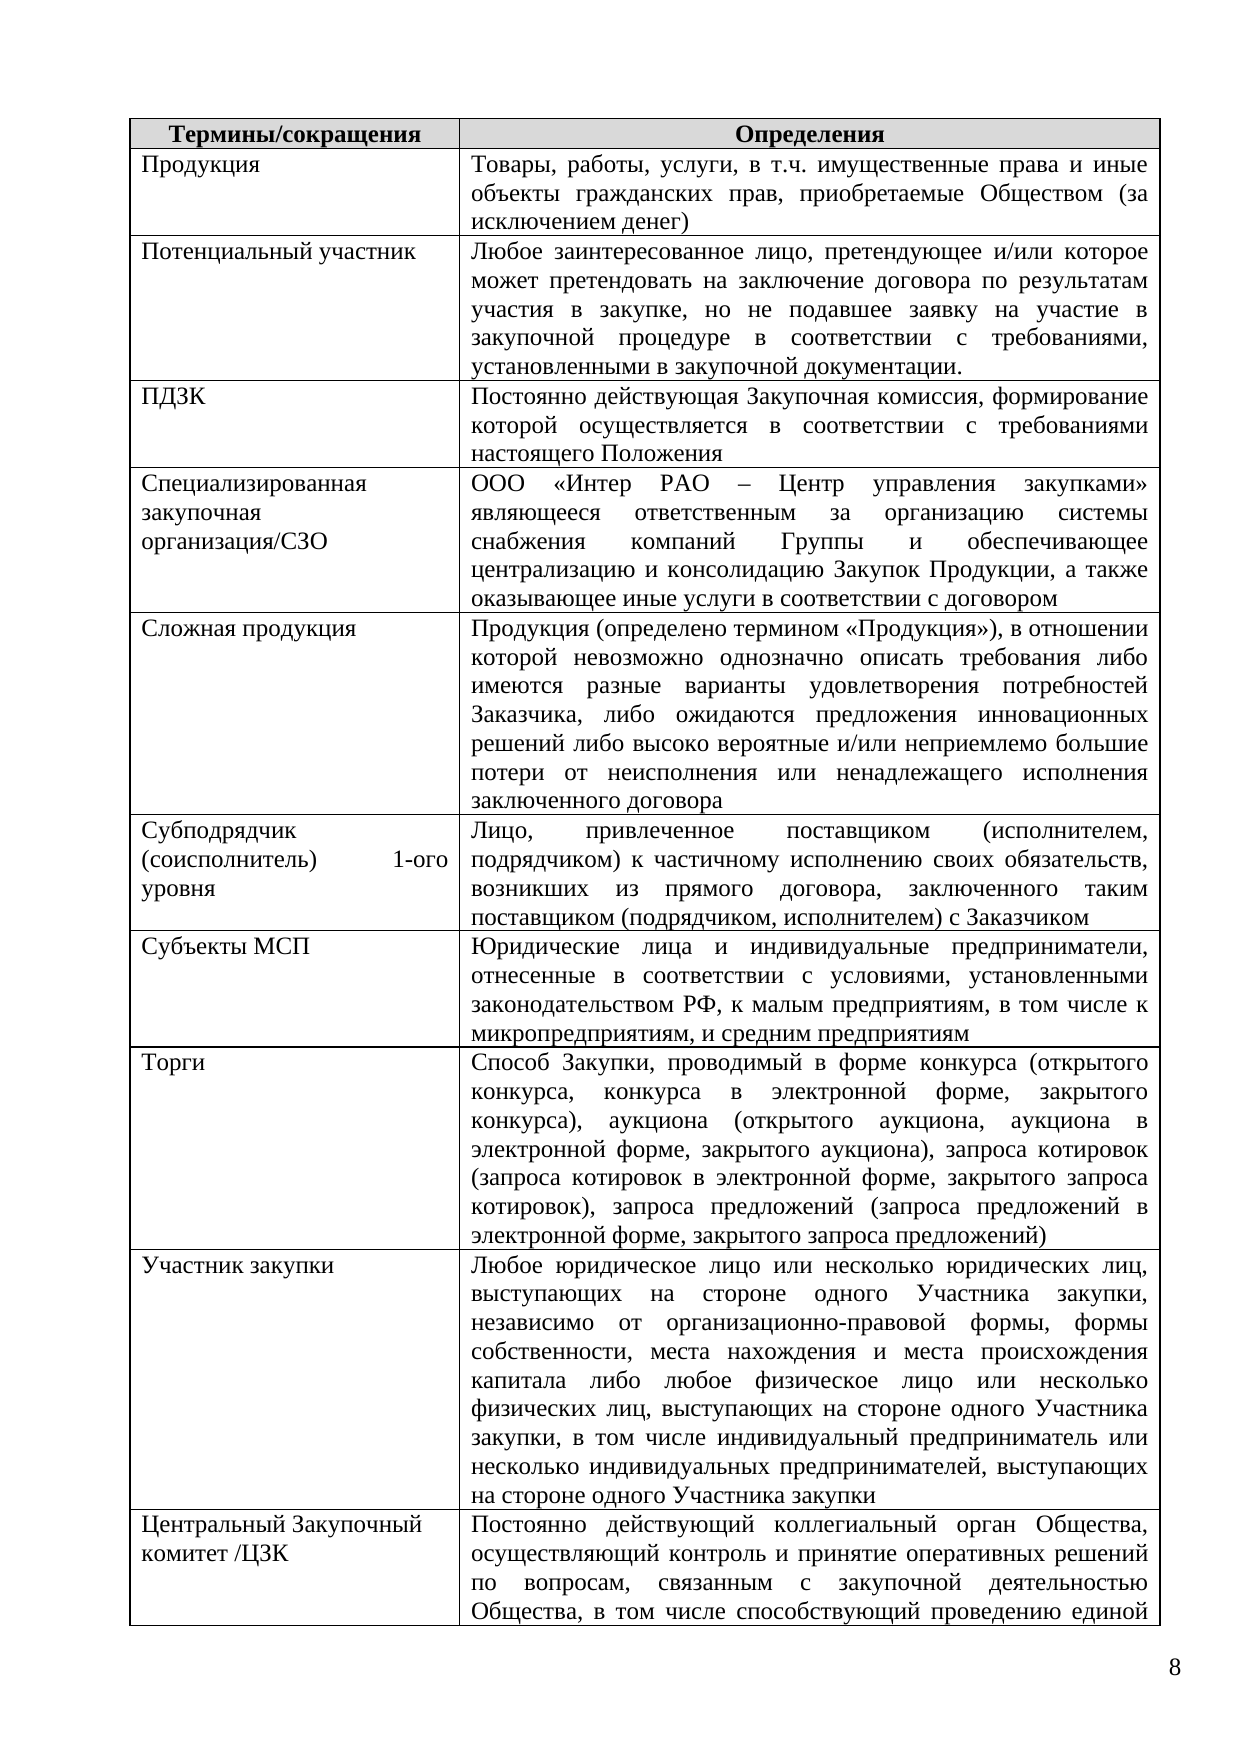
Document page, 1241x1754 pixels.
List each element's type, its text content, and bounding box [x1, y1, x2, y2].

table_cell Субподрядчик (соисполнитель) 1-ого уровня [131, 815, 459, 930]
table_cell ООО «Интер РАО – Центр управления закупками» являющееся ответственным за организацию системы снабжения компаний Группы и обеспечивающее централизацию и консолидацию Закупок Продукции, а также оказывающее иные услуги в соответствии с договором [460, 468, 1159, 612]
table_header Определения [460, 119, 1159, 148]
table_cell Лицо, привлеченное поставщиком (исполнителем, подрядчиком) к частичному исполнению своих обязательств, возникших из прямого договора, заключенного таким поставщиком (подрядчиком, исполнителем) с Заказчиком [460, 815, 1159, 930]
table_cell Субъекты МСП [131, 931, 459, 1046]
table_cell Товары, работы, услуги, в т.ч. имущественные права и иные объекты гражданских прав, приобретаемые Обществом (за исключением денег) [460, 149, 1159, 235]
table_cell Любое юридическое лицо или несколько юридических лиц, выступающих на стороне одного Участника закупки, независимо от организационно-правовой формы, формы собственности, места нахождения и места происхождения капитала либо любое физическое лицо или несколько физических лиц, выступающих на стороне одного Участника закупки, в том числе индивидуальный предприниматель или несколько индивидуальных предпринимателей, выступающих на стороне одного Участника закупки [460, 1250, 1159, 1508]
table_header Термины/сокращения [131, 119, 459, 148]
table_cell Сложная продукция [131, 613, 459, 814]
table_cell Продукция [131, 149, 459, 235]
table_cell Торги [131, 1048, 459, 1249]
table_cell Постоянно действующая Закупочная комиссия, формирование которой осуществляется в соответствии с требованиями настоящего Положения [460, 381, 1159, 467]
table_cell Центральный Закупочный комитет /ЦЗК [131, 1510, 459, 1624]
table_cell Специализированная закупочная организация/СЗО [131, 468, 459, 612]
table_cell Способ Закупки, проводимый в форме конкурса (открытого конкурса, конкурса в электронной форме, закрытого конкурса), аукциона (открытого аукциона, аукциона в электронной форме, закрытого аукциона), запроса котировок (запроса котировок в электронной форме, закрытого запроса котировок), запроса предложений (запроса предложений в электронной форме, закрытого запроса предложений) [460, 1048, 1159, 1249]
table_cell Юридические лица и индивидуальные предприниматели, отнесенные в соответствии с условиями, установленными законодательством РФ, к малым предприятиям, в том числе к микропредприятиям, и средним предприятиям [460, 931, 1159, 1046]
table_cell ПДЗК [131, 381, 459, 467]
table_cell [460, 1510, 1159, 1624]
table_cell Участник закупки [131, 1250, 459, 1508]
table_cell Любое заинтересованное лицо, претендующее и/или которое может претендовать на заключение договора по результатам участия в закупке, но не подавшее заявку на участие в закупочной процедуре в соответствии с требованиями, установленными в закупочной документации. [460, 236, 1159, 380]
table_cell Потенциальный участник [131, 236, 459, 380]
table_cell Продукция (определено термином «Продукция»), в отношении которой невозможно однозначно описать требования либо имеются разные варианты удовлетворения потребностей Заказчика, либо ожидаются предложения инновационных решений либо высоко вероятные и/или неприемлемо большие потери от неисполнения или ненадлежащего исполнения заключенного договора [460, 613, 1159, 814]
